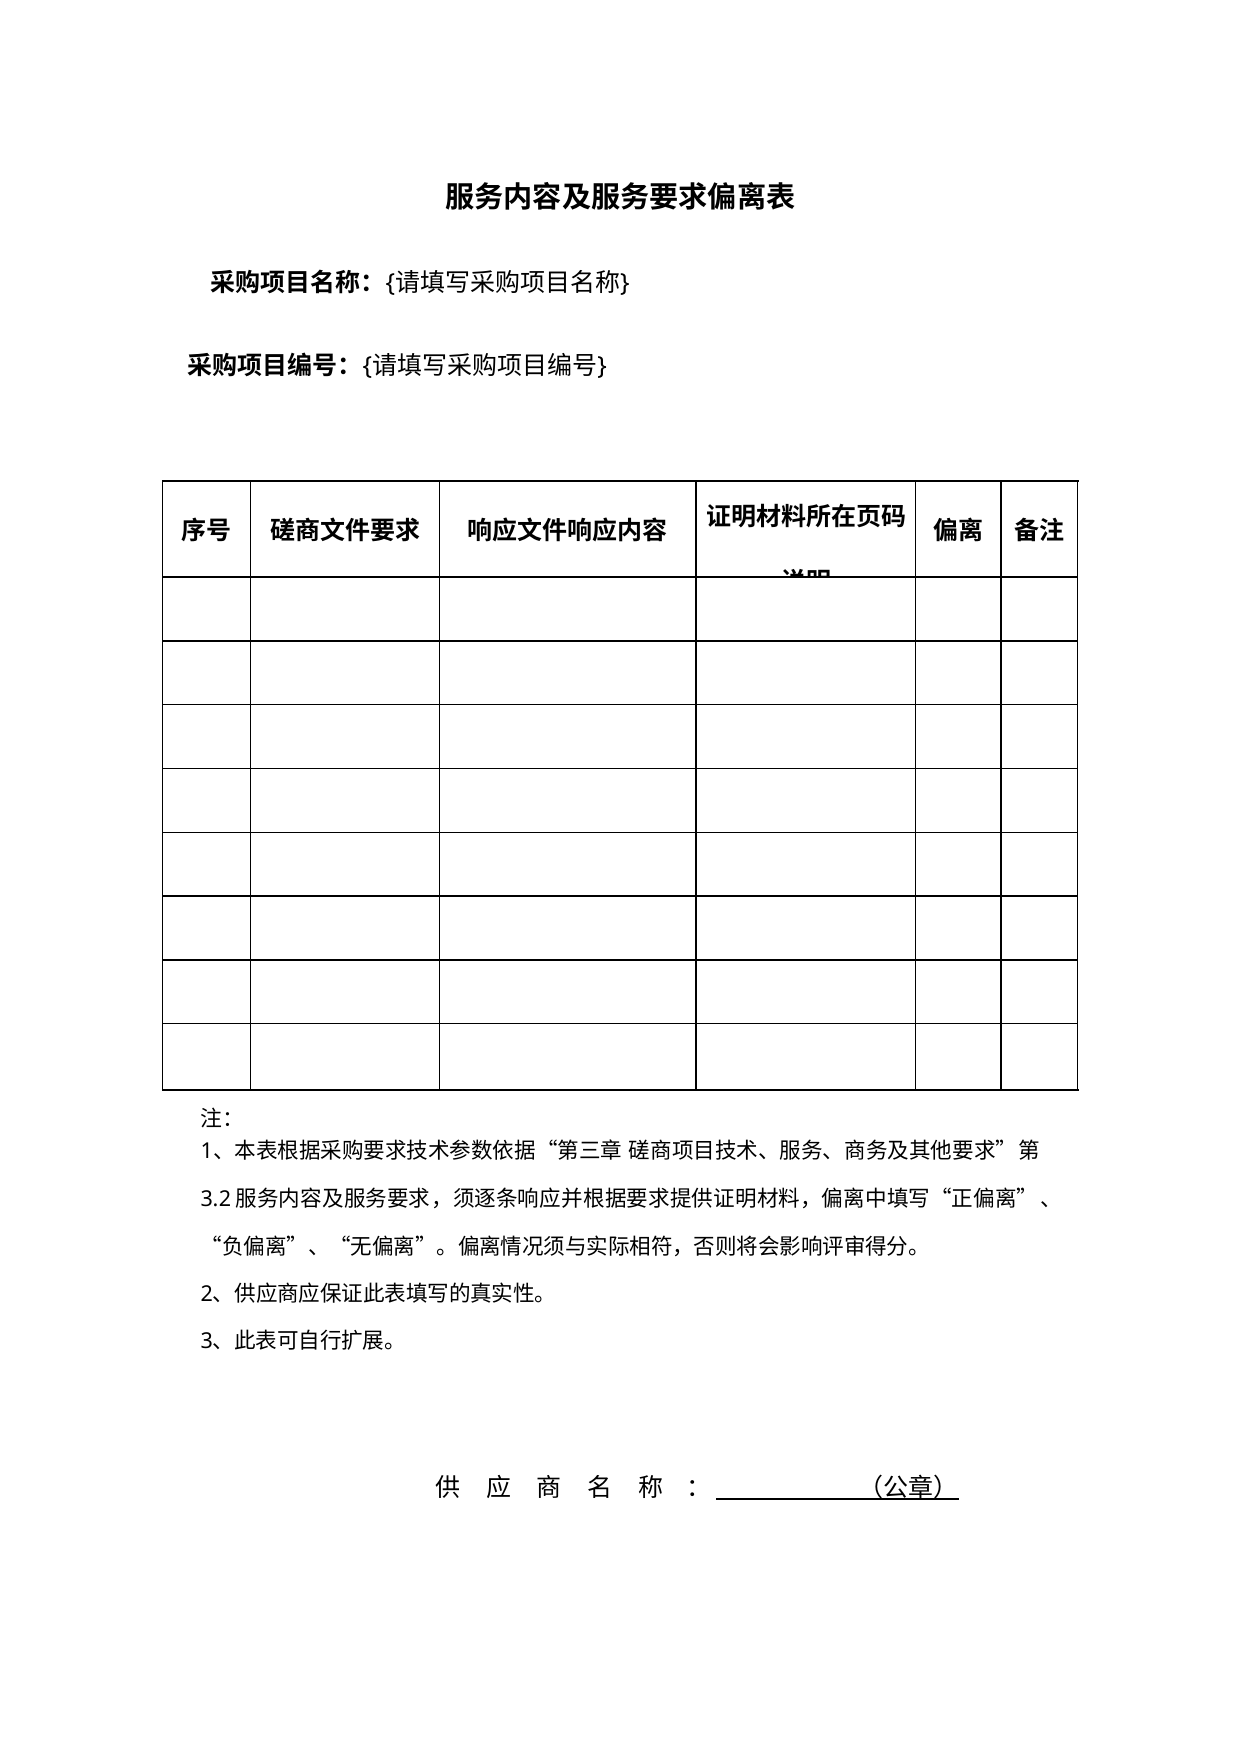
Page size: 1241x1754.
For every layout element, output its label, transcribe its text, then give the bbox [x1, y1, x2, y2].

table_cell [251, 833, 439, 895]
text 2、供应商应保证此表填写的真实性。 [200, 1276, 1040, 1308]
table_cell [251, 578, 439, 640]
table_cell [1002, 578, 1077, 640]
table_cell [697, 833, 915, 895]
table_cell [697, 769, 915, 831]
table_cell [916, 705, 1000, 767]
table_cell [1002, 897, 1077, 959]
text 采购项目编号：{请填写采购项目编号} [187, 331, 1053, 396]
table_header 备注 [1002, 482, 1077, 576]
table_cell [697, 642, 915, 704]
table_cell [440, 578, 695, 640]
table_header ： [675, 1453, 705, 1530]
table_cell [163, 642, 250, 704]
table_cell [163, 769, 250, 831]
table_cell [1002, 961, 1077, 1023]
table_header 证明材料所在页码说明 [697, 482, 915, 576]
table_cell [440, 705, 695, 767]
table_cell [440, 897, 695, 959]
table_cell [697, 705, 915, 767]
table_cell [440, 1024, 695, 1089]
table_cell [440, 769, 695, 831]
text 注： [200, 1101, 1053, 1133]
text 采购项目名称：{请填写采购项目名称} [210, 248, 1053, 313]
table_header 偏离 [916, 482, 1000, 576]
table_cell [163, 961, 250, 1023]
table_cell [1002, 705, 1077, 767]
table_cell [251, 642, 439, 704]
table_cell [251, 1024, 439, 1089]
table_header （公章） [705, 1453, 1132, 1530]
table_cell [1002, 833, 1077, 895]
table_cell [916, 1024, 1000, 1089]
table_cell [697, 578, 915, 640]
table_cell [163, 897, 250, 959]
table_cell [1002, 769, 1077, 831]
table_cell [251, 961, 439, 1023]
table_header 供应商名称 [424, 1453, 675, 1530]
table_cell [163, 578, 250, 640]
table_cell [1002, 642, 1077, 704]
table_cell [251, 705, 439, 767]
table_cell [916, 578, 1000, 640]
table_header 响应文件响应内容 [440, 482, 695, 576]
table_cell [251, 769, 439, 831]
table_cell [916, 833, 1000, 895]
table_cell [916, 642, 1000, 704]
table_cell [916, 897, 1000, 959]
text 1、本表根据采购要求技术参数依据“第三章 磋商项目技术、服务、商务及其他要求”第3.2服务内容及服务要求，须逐条响应并根据要求提供证明材料，偏离中填写“正偏离”、“负偏离”、“无偏离”。偏离情况须与实际相符，否则将会影响评审得分。 [200, 1133, 1040, 1261]
table_cell [163, 1024, 250, 1089]
table_cell [697, 961, 915, 1023]
table_cell [697, 1024, 915, 1089]
text 服务内容及服务要求偏离表 [187, 162, 1053, 227]
table_cell [163, 833, 250, 895]
table_header 磋商文件要求 [251, 482, 439, 576]
table_cell [916, 769, 1000, 831]
table_cell [697, 897, 915, 959]
table_cell [440, 642, 695, 704]
table_cell [440, 961, 695, 1023]
table_cell [163, 705, 250, 767]
table_cell [440, 833, 695, 895]
table_cell [916, 961, 1000, 1023]
table_cell [251, 897, 439, 959]
table_cell [1002, 1024, 1077, 1089]
table_header 序号 [163, 482, 250, 576]
text 3、此表可自行扩展。 [200, 1323, 1040, 1356]
